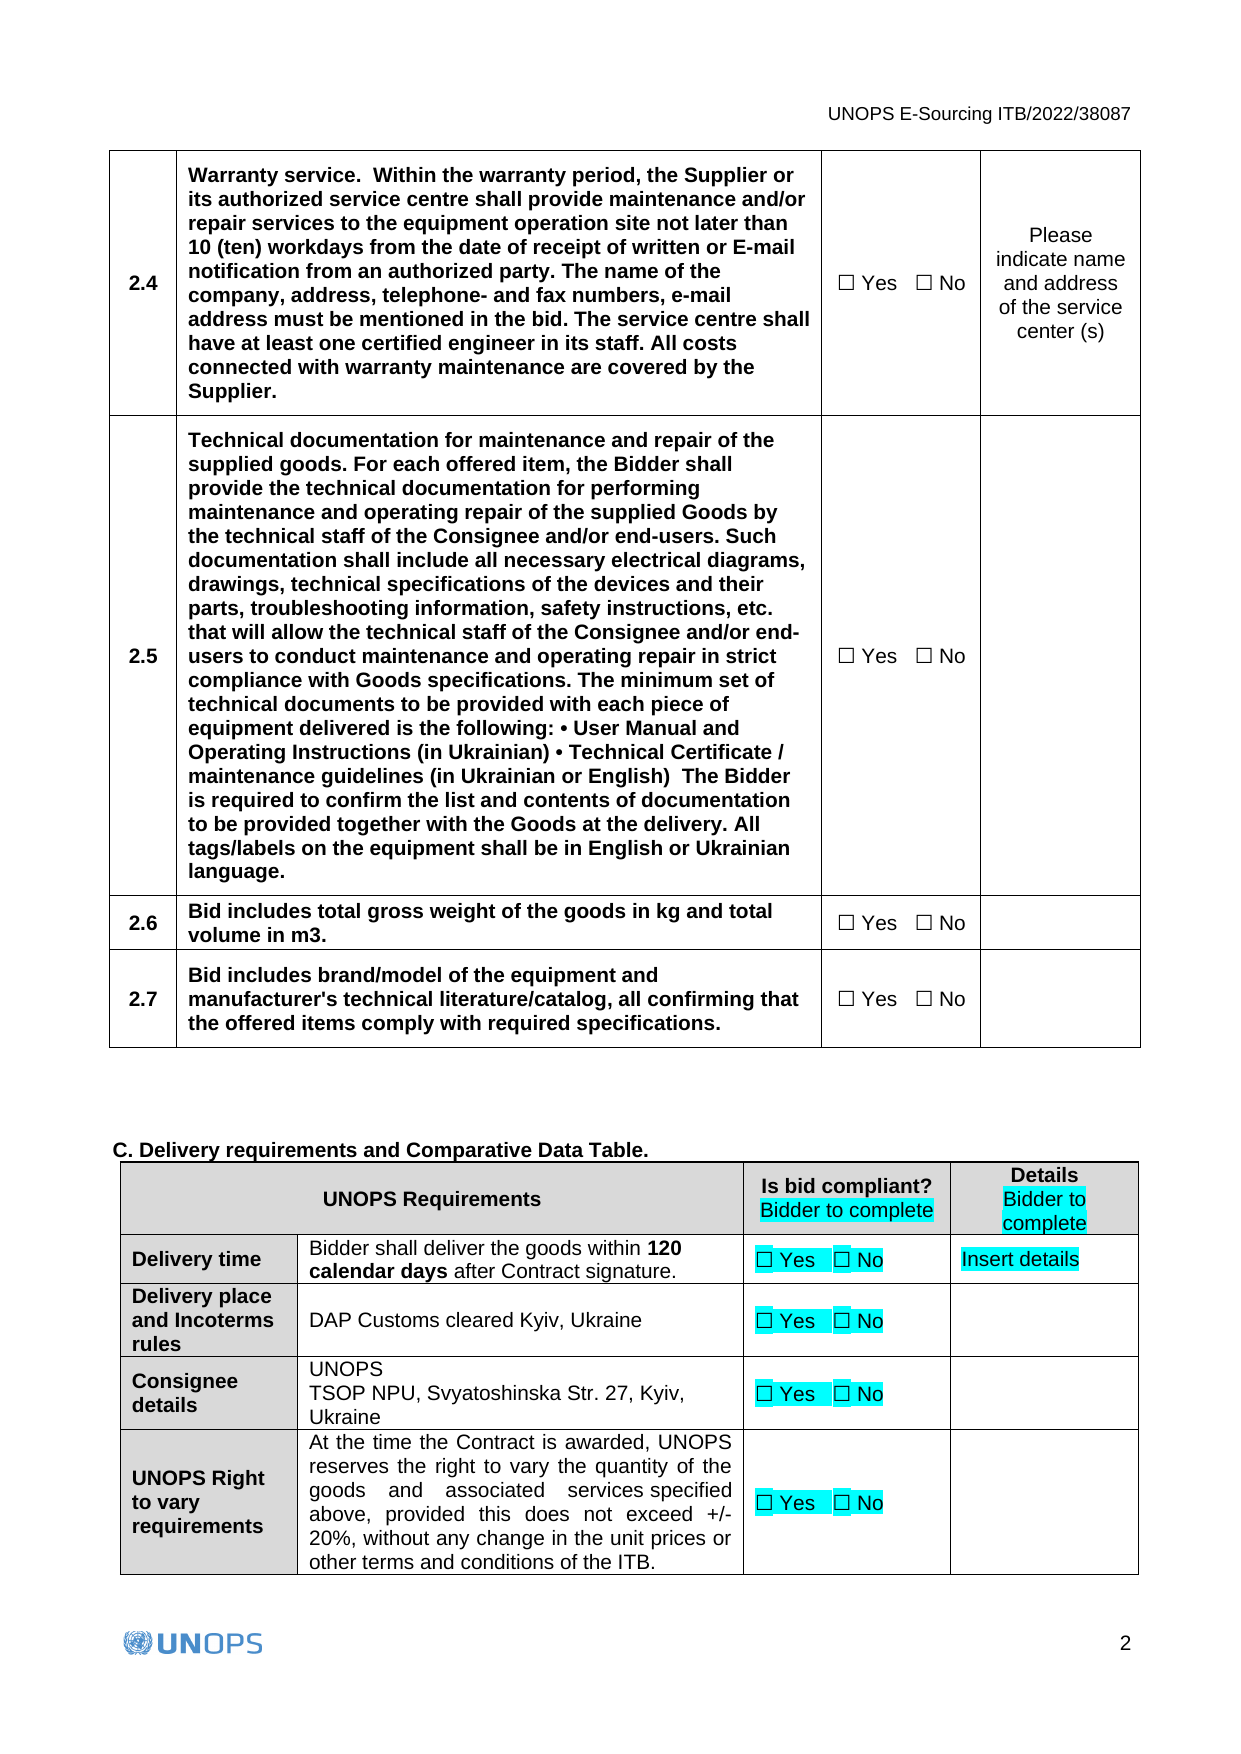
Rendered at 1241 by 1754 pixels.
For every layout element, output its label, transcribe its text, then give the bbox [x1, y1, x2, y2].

table_cell [981, 416, 1140, 895]
table_cell ☐ Yes ☐ No [744, 1284, 950, 1356]
table_cell ☐ Yes ☐ No [744, 1357, 950, 1429]
table_cell Warranty service. Within the warranty period, the Supplier or its authorized service centre shall provide maintenance and/or repair services to the equipment operation site not later than 10 (ten) workdays from the date of receipt of written or E-mail notification from an authorized party. The name of the company, address, telephone- and fax numbers, e-mail address must be mentioned in the bid. The service centre shall have at least one certified engineer in its staff. All costs connected with warranty maintenance are covered by the Supplier. [177, 151, 821, 415]
table_cell Delivery place and Incoterms rules [121, 1284, 297, 1356]
table_cell Bid includes brand/model of the equipment and manufacturer's technical literature/catalog, all confirming that the offered items comply with required specifications. [177, 950, 821, 1047]
table_cell [981, 896, 1140, 949]
table_cell Bidder shall deliver the goods within 120 calendar days after Contract signature. [298, 1235, 743, 1283]
table_cell Insert details [951, 1235, 1138, 1283]
table_cell Technical documentation for maintenance and repair of the supplied goods. For each offered item, the Bidder shall provide the technical documentation for performing maintenance and operating repair of the supplied Goods by the technical staff of the Consignee and/or end-users. Such documentation shall include all necessary electrical diagrams, drawings, technical specifications of the devices and their parts, troubleshooting information, safety instructions, etc. that will allow the technical staff of the Consignee and/or end-users to conduct maintenance and operating repair in strict compliance with Goods specifications. The minimum set of technical documents to be provided with each piece of equipment delivered is the following: • User Manual and Operating Instructions (in Ukrainian) • Technical Certificate / maintenance guidelines (in Ukrainian or English) The Bidder is required to confirm the list and contents of documentation to be provided together with the Goods at the delivery. All tags/labels on the equipment shall be in English or Ukrainian language. [177, 416, 821, 895]
table_cell [951, 1357, 1138, 1429]
table_cell 2.6 [110, 896, 176, 949]
table_cell Please indicate name and address of the service center (s) [981, 151, 1140, 415]
text C. Delivery requirements and Comparative Data Table. [112, 1137, 1128, 1161]
table_cell ☐ Yes ☐ No [822, 896, 980, 949]
table_cell DAP Customs cleared Kyiv, Ukraine [298, 1284, 743, 1356]
table_cell At the time the Contract is awarded, UNOPS reserves the right to vary the quantity of the goods and associated services specified above, provided this does not exceed +/- 20%, without any change in the unit prices or other terms and conditions of the ITB. [298, 1430, 743, 1574]
table_cell [981, 950, 1140, 1047]
table_cell ☐ Yes ☐ No [822, 416, 980, 895]
table_header Details Bidder to complete [951, 1163, 1138, 1234]
table_cell Consignee details [121, 1357, 297, 1429]
table_cell 2.4 [110, 151, 176, 415]
table_header UNOPS Requirements [121, 1163, 743, 1234]
table_cell ☐ Yes ☐ No [744, 1235, 950, 1283]
table_cell Delivery time [121, 1235, 297, 1283]
table_cell ☐ Yes ☐ No [822, 151, 980, 415]
table_cell 2.7 [110, 950, 176, 1047]
table_cell [951, 1284, 1138, 1356]
table_cell UNOPS TSOP NPU, Svyatoshinska Str. 27, Kyiv, Ukraine [298, 1357, 743, 1429]
table_cell [951, 1430, 1138, 1574]
table_cell 2.5 [110, 416, 176, 895]
table_cell ☐ Yes ☐ No [822, 950, 980, 1047]
table_cell Bid includes total gross weight of the goods in kg and total volume in m3. [177, 896, 821, 949]
picture [123, 1631, 262, 1655]
table_header Is bid compliant? Bidder to complete [744, 1163, 950, 1234]
table_cell ☐ Yes ☐ No [744, 1430, 950, 1574]
table_cell UNOPS Right to vary requirements [121, 1430, 297, 1574]
